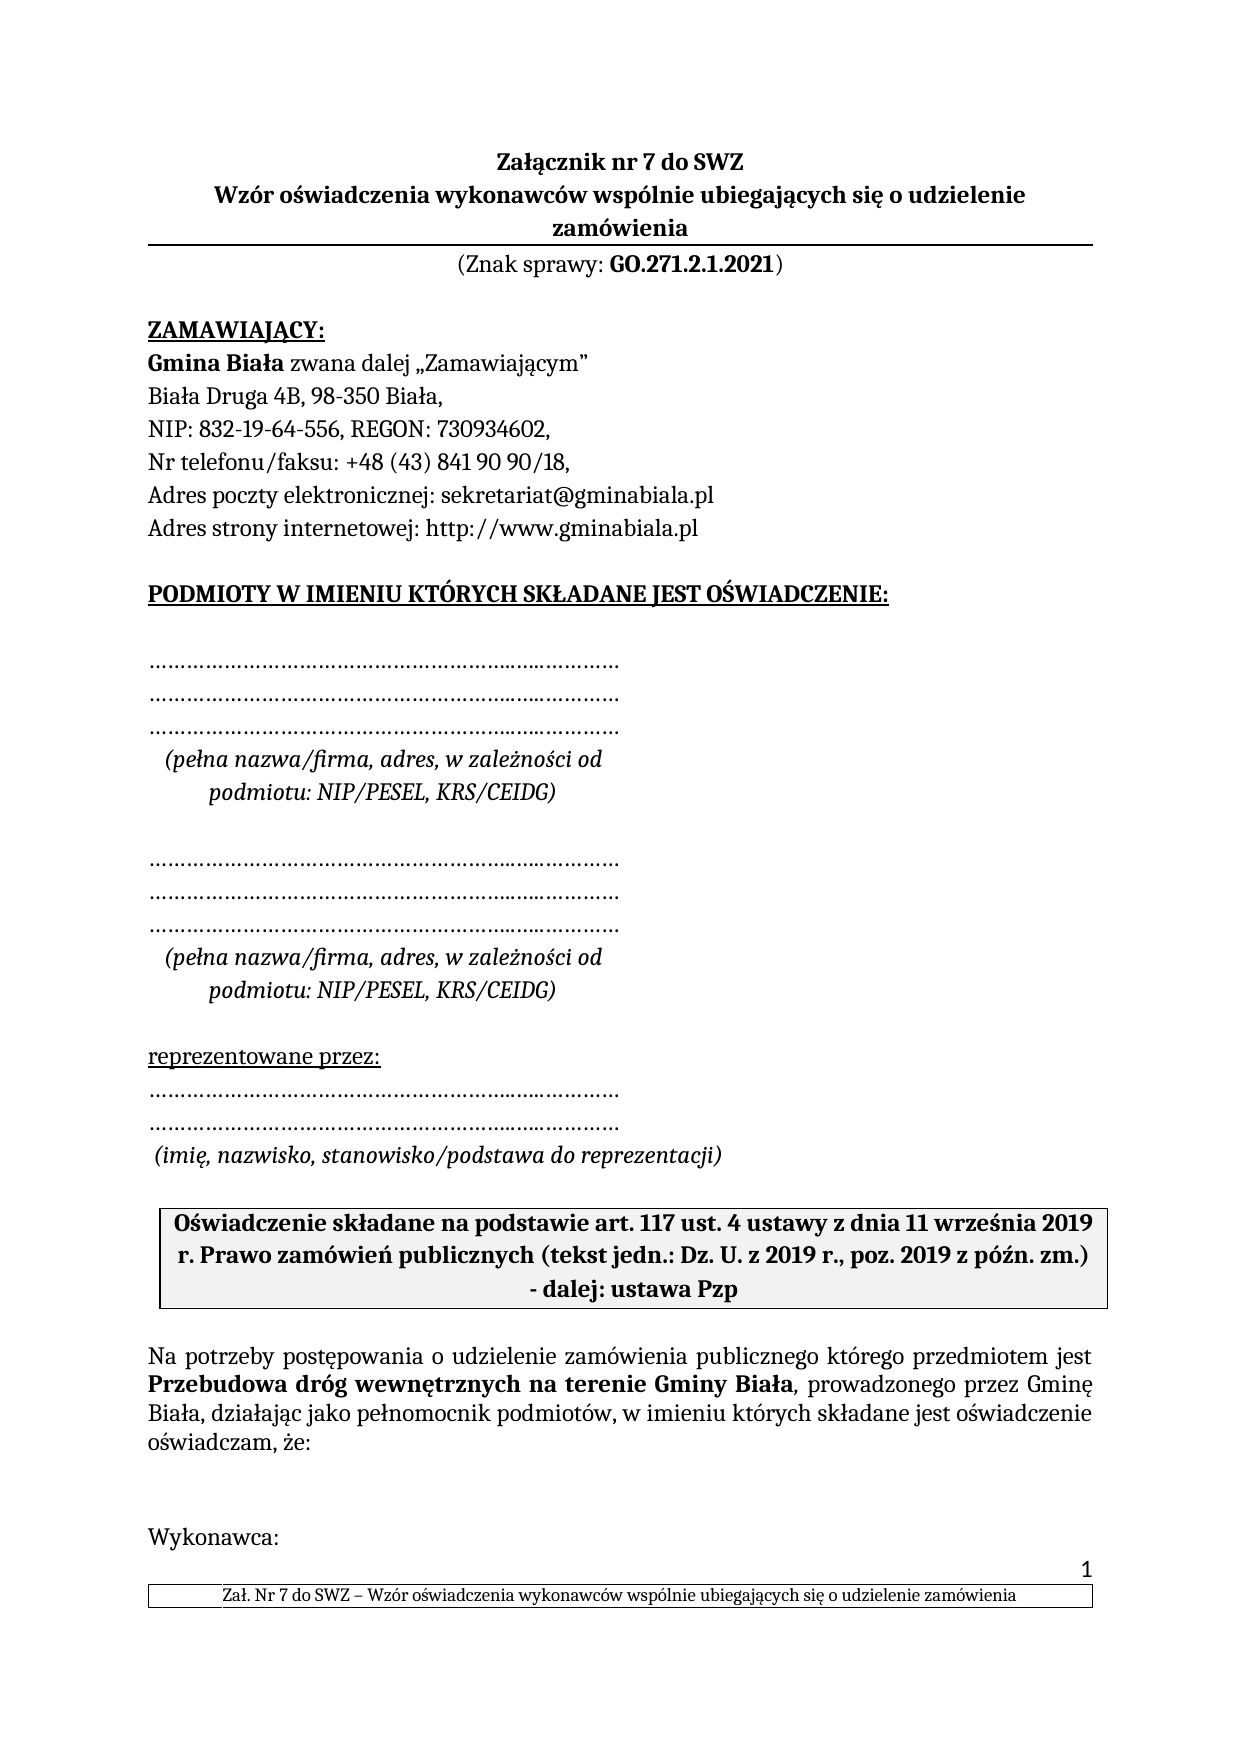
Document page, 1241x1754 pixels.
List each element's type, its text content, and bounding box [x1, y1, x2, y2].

text (pełna nazwa/firma, adres, w zależności od podmiotu: NIP/PESEL, KRS/CEIDG) [148, 745, 621, 807]
text PODMIOTY W IMIENIU KTÓRYCH SKŁADANE JEST OŚWIADCZENIE: [148, 580, 1093, 609]
text …………………………………………………..…..………… [148, 877, 651, 906]
text NIP: 832-19-64-556, REGON: 730934602, [148, 415, 1093, 444]
text Gmina Biała zwana dalej „Zamawiającym” [148, 349, 1093, 378]
text Adres strony internetowej: http://www.gminabiala.pl [148, 514, 1093, 543]
text …………………………………………………..…..………… [148, 712, 651, 741]
text …………………………………………………..…..………… [148, 679, 651, 708]
text …………………………………………………..…..………… [148, 646, 651, 675]
text …………………………………………………..…..………… [148, 1075, 651, 1104]
text Nr telefonu/faksu: +48 (43) 841 90 90/18, [148, 448, 1093, 477]
text …………………………………………………..…..………… [148, 1108, 651, 1137]
text (imię, nazwisko, stanowisko/podstawa do reprezentacji) [148, 1141, 1093, 1170]
text ZAMAWIAJĄCY: [148, 316, 1093, 344]
text (pełna nazwa/firma, adres, w zależności od podmiotu: NIP/PESEL, KRS/CEIDG) [148, 943, 621, 1005]
text …………………………………………………..…..………… [148, 844, 651, 873]
text (Znak sprawy: GO.271.2.1.2021) [148, 250, 1093, 278]
text …………………………………………………..…..………… [148, 910, 651, 939]
table_header Oświadczenie składane na podstawie art. 117 ust. 4 ustawy z dnia 11 września 2019 r. Prawo zamówień publicznych (tekst jedn.: Dz. U. z 2019 r., poz. 2019 z późn. zm.) - dalej: ustawa Pzp [161, 1209, 1107, 1307]
text Wzór oświadczenia wykonawców wspólnie ubiegających się o udzielenie zamówienia [148, 181, 1093, 244]
text Wykonawca: [148, 1523, 651, 1551]
text reprezentowane przez: [148, 1042, 1093, 1071]
text Adres poczty elektronicznej: sekretariat@gminabiala.pl [148, 481, 1093, 510]
text Biała Druga 4B, 98-350 Biała, [148, 382, 1093, 411]
text Na potrzeby postępowania o udzielenie zamówienia publicznego którego przedmiotem jest Przebudowa dróg wewnętrznych na terenie Gminy Biała, prowadzonego przez Gminę Biała, działając jako pełnomocnik podmiotów, w imieniu których składane jest oświadczenie oświadczam, że: [148, 1342, 1093, 1457]
text Załącznik nr 7 do SWZ [148, 148, 1093, 176]
